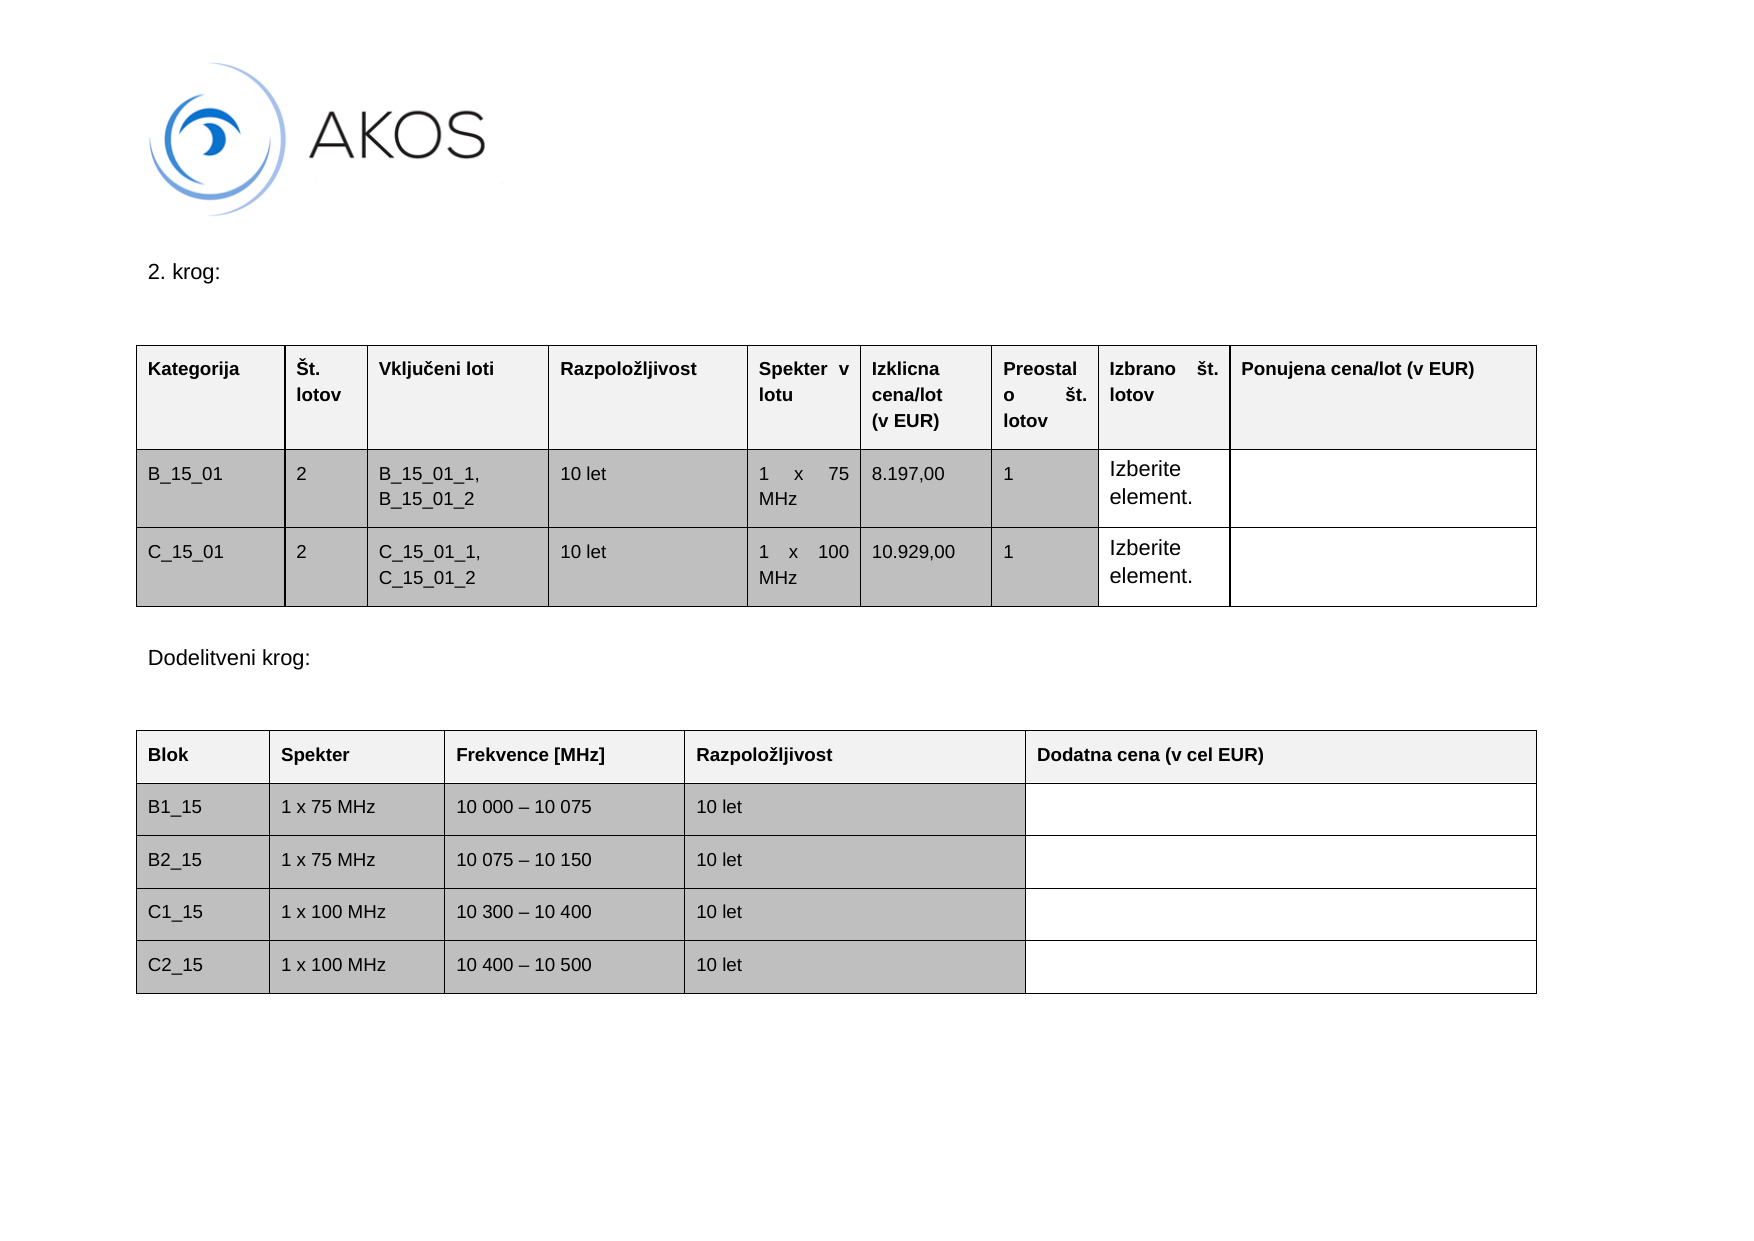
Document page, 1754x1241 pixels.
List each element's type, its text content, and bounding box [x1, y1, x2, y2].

table_header Razpoložljivost [685, 731, 1025, 782]
text Dodelitveni krog: [148, 644, 1547, 669]
table_cell 10 000 – 10 075 [445, 784, 684, 835]
table_cell [1026, 941, 1536, 993]
table_cell [1231, 528, 1536, 606]
text 2. krog: [148, 259, 1547, 284]
table_cell 10 300 – 10 400 [445, 889, 684, 940]
table_cell 10 let [685, 889, 1025, 940]
table_cell 10 let [685, 941, 1025, 993]
table_cell 10 075 – 10 150 [445, 836, 684, 888]
table_header Izklicna cena/lot (v EUR) [861, 346, 991, 449]
table_cell 1 x 100 MHz [270, 889, 444, 940]
table_cell 1 x 75 MHz [270, 836, 444, 888]
table_cell 10 let [685, 784, 1025, 835]
table_cell [1026, 784, 1536, 835]
table_cell 2 [286, 528, 367, 606]
table_cell [1026, 889, 1536, 940]
table_header Izbrano št. lotov [1099, 346, 1229, 449]
table_cell C_15_01 [137, 528, 284, 606]
table_cell 1 x 100 MHz [270, 941, 444, 993]
table_cell 10 let [549, 528, 747, 606]
table_header Blok [137, 731, 269, 782]
table_cell 10 400 – 10 500 [445, 941, 684, 993]
table_header Ponujena cena/lot (v EUR) [1231, 346, 1536, 449]
table_cell [1231, 450, 1536, 527]
table_cell 1 x 75 MHz [748, 450, 860, 527]
table_cell 8.197,00 [861, 450, 991, 527]
table_header Preostalo št. lotov [992, 346, 1098, 449]
table_header Št. lotov [286, 346, 367, 449]
table_header Razpoložljivost [549, 346, 747, 449]
table_header Vključeni loti [368, 346, 548, 449]
table_cell B_15_01_1, B_15_01_2 [368, 450, 548, 527]
table_cell 10 let [685, 836, 1025, 888]
table_header Kategorija [137, 346, 284, 449]
table_cell 10.929,00 [861, 528, 991, 606]
table_cell 1 [992, 450, 1098, 527]
table_header Dodatna cena (v cel EUR) [1026, 731, 1536, 782]
table_header Spekter v lotu [748, 346, 860, 449]
table_header Frekvence [MHz] [445, 731, 684, 782]
table_cell C2_15 [137, 941, 269, 993]
table_cell 1 x 75 MHz [270, 784, 444, 835]
picture [147, 59, 509, 220]
table_cell C_15_01_1, C_15_01_2 [368, 528, 548, 606]
table_cell 1 x 100 MHz [748, 528, 860, 606]
table_cell C1_15 [137, 889, 269, 940]
table_cell B1_15 [137, 784, 269, 835]
table_cell 2 [286, 450, 367, 527]
table_cell 10 let [549, 450, 747, 527]
table_cell 1 [992, 528, 1098, 606]
table_cell B2_15 [137, 836, 269, 888]
table_header Spekter [270, 731, 444, 782]
table_cell B_15_01 [137, 450, 284, 527]
table_cell [1026, 836, 1536, 888]
